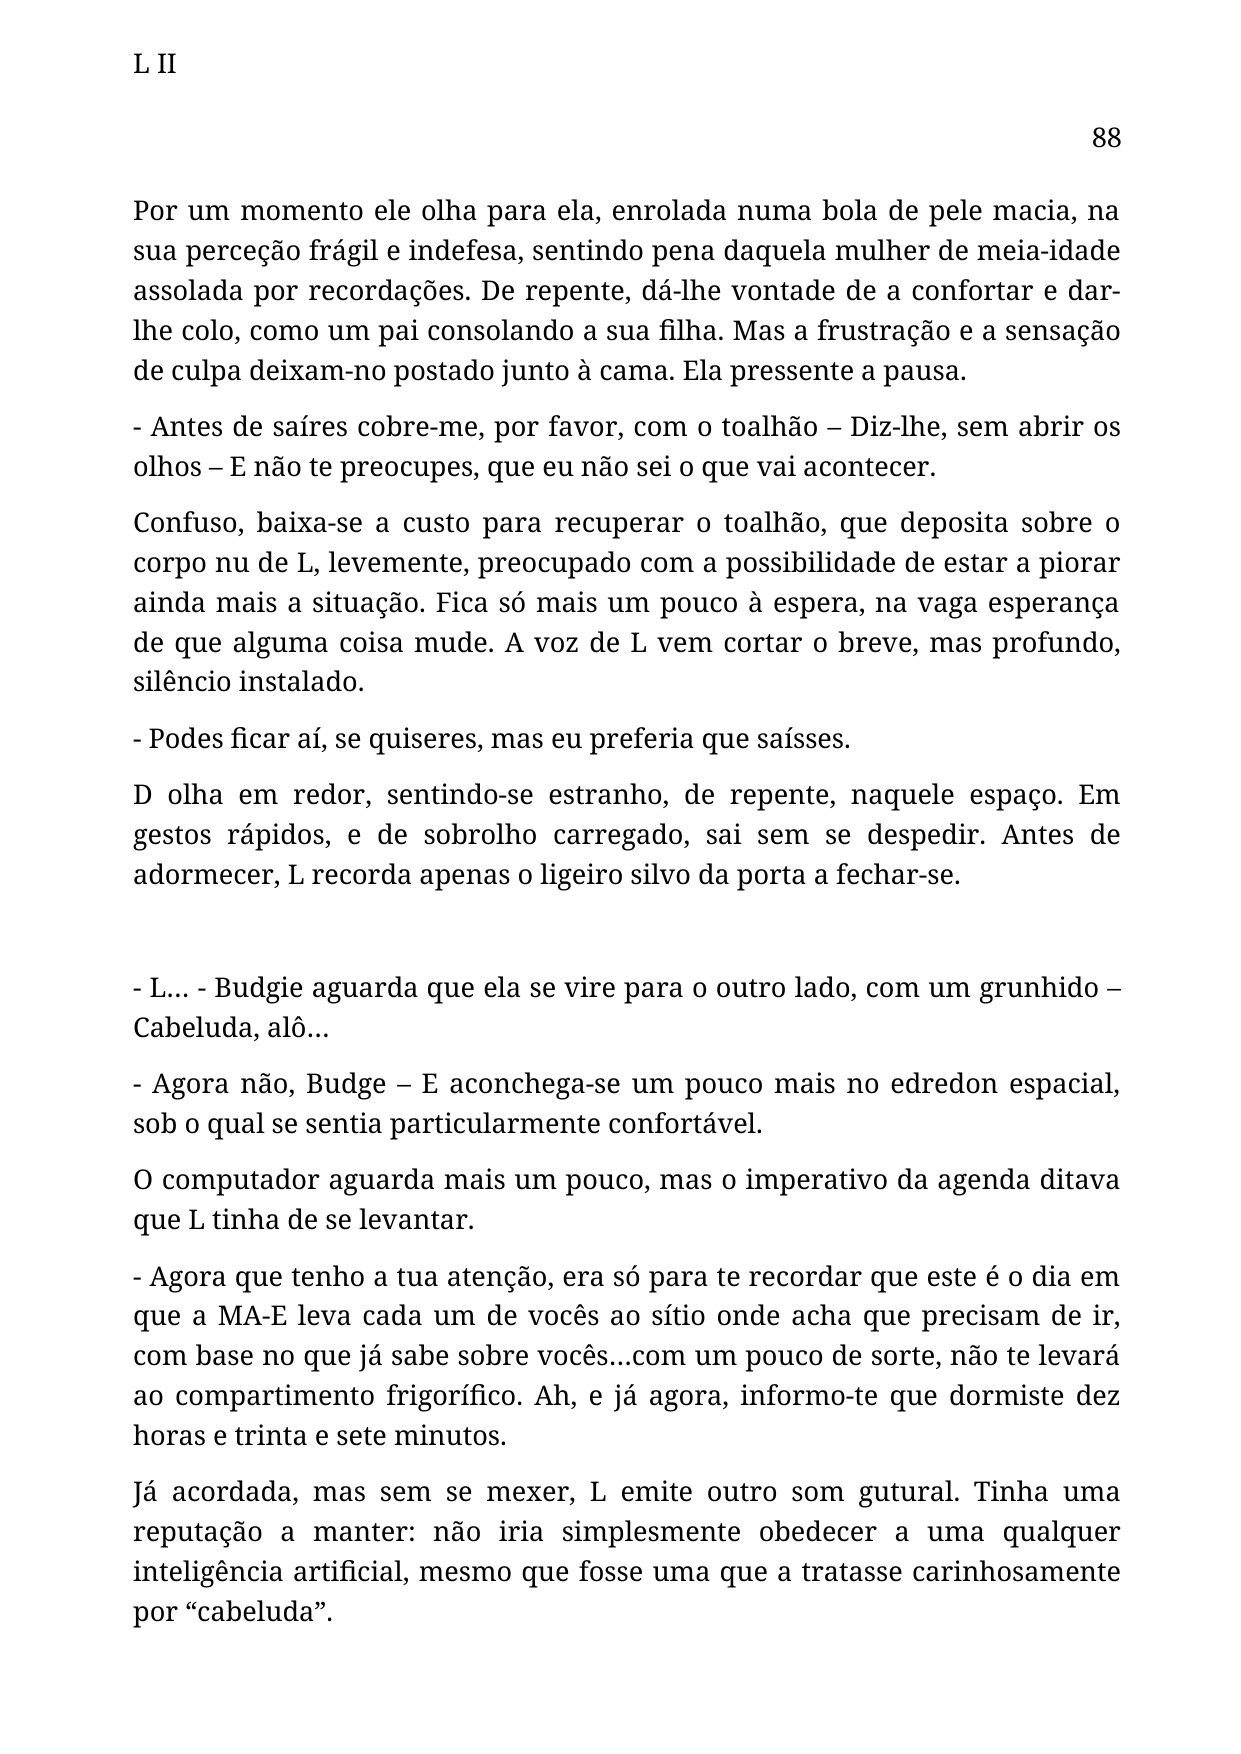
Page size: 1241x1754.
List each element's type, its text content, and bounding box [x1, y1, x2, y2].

text Já acordada, mas sem se mexer, L emite outro som gutural. Tinha uma reputação a manter: não iria simplesmente obedecer a uma qualquer inteligência artificial, mesmo que fosse uma que a tratasse carinhosamente por “cabeluda”. [133, 1473, 1122, 1629]
text - L… - Budgie aguarda que ela se vire para o outro lado, com um grunhido – Cabeluda, alô… [133, 968, 1122, 1045]
text - Agora que tenho a tua atenção, era só para te recordar que este é o dia em que a MA-E leva cada um de vocês ao sítio onde acha que precisam de ir, com base no que já sabe sobre vocês…com um pouco de sorte, não te levará ao compartimento frigorífico. Ah, e já agora, informo-te que dormiste dez horas e trinta e sete minutos. [133, 1257, 1122, 1453]
text O computador aguarda mais um pouco, mas o imperativo da agenda ditava que L tinha de se levantar. [133, 1161, 1122, 1237]
text Por um momento ele olha para ela, enrolada numa bola de pele macia, na sua perceção frágil e indefesa, sentindo pena daquela mulher de meia-idade assolada por recordações. De repente, dá-lhe vontade de a confortar e dar-lhe colo, como um pai consolando a sua filha. Mas a frustração e a sensação de culpa deixam-no postado junto à cama. Ela pressente a pausa. [133, 192, 1122, 388]
text Confuso, baixa-se a custo para recuperar o toalhão, que deposita sobre o corpo nu de L, levemente, preocupado com a possibilidade de estar a piorar ainda mais a situação. Fica só mais um pouco à espera, na vaga esperança de que alguma coisa mude. A voz de L vem cortar o breve, mas profundo, silêncio instalado. [133, 504, 1122, 700]
text - Podes ficar aí, se quiseres, mas eu preferia que saísses. [133, 719, 1122, 756]
text - Agora não, Budge – E aconchega-se um pouco mais no edredon espacial, sob o qual se sentia particularmente confortável. [133, 1064, 1122, 1141]
text D olha em redor, sentindo-se estranho, de repente, naquele espaço. Em gestos rápidos, e de sobrolho carregado, sai sem se despedir. Antes de adormecer, L recorda apenas o ligeiro silvo da porta a fechar-se. [133, 776, 1122, 892]
text - Antes de saíres cobre-me, por favor, com o toalhão – Diz-lhe, sem abrir os olhos – E não te preocupes, que eu não sei o que vai acontecer. [133, 407, 1122, 484]
